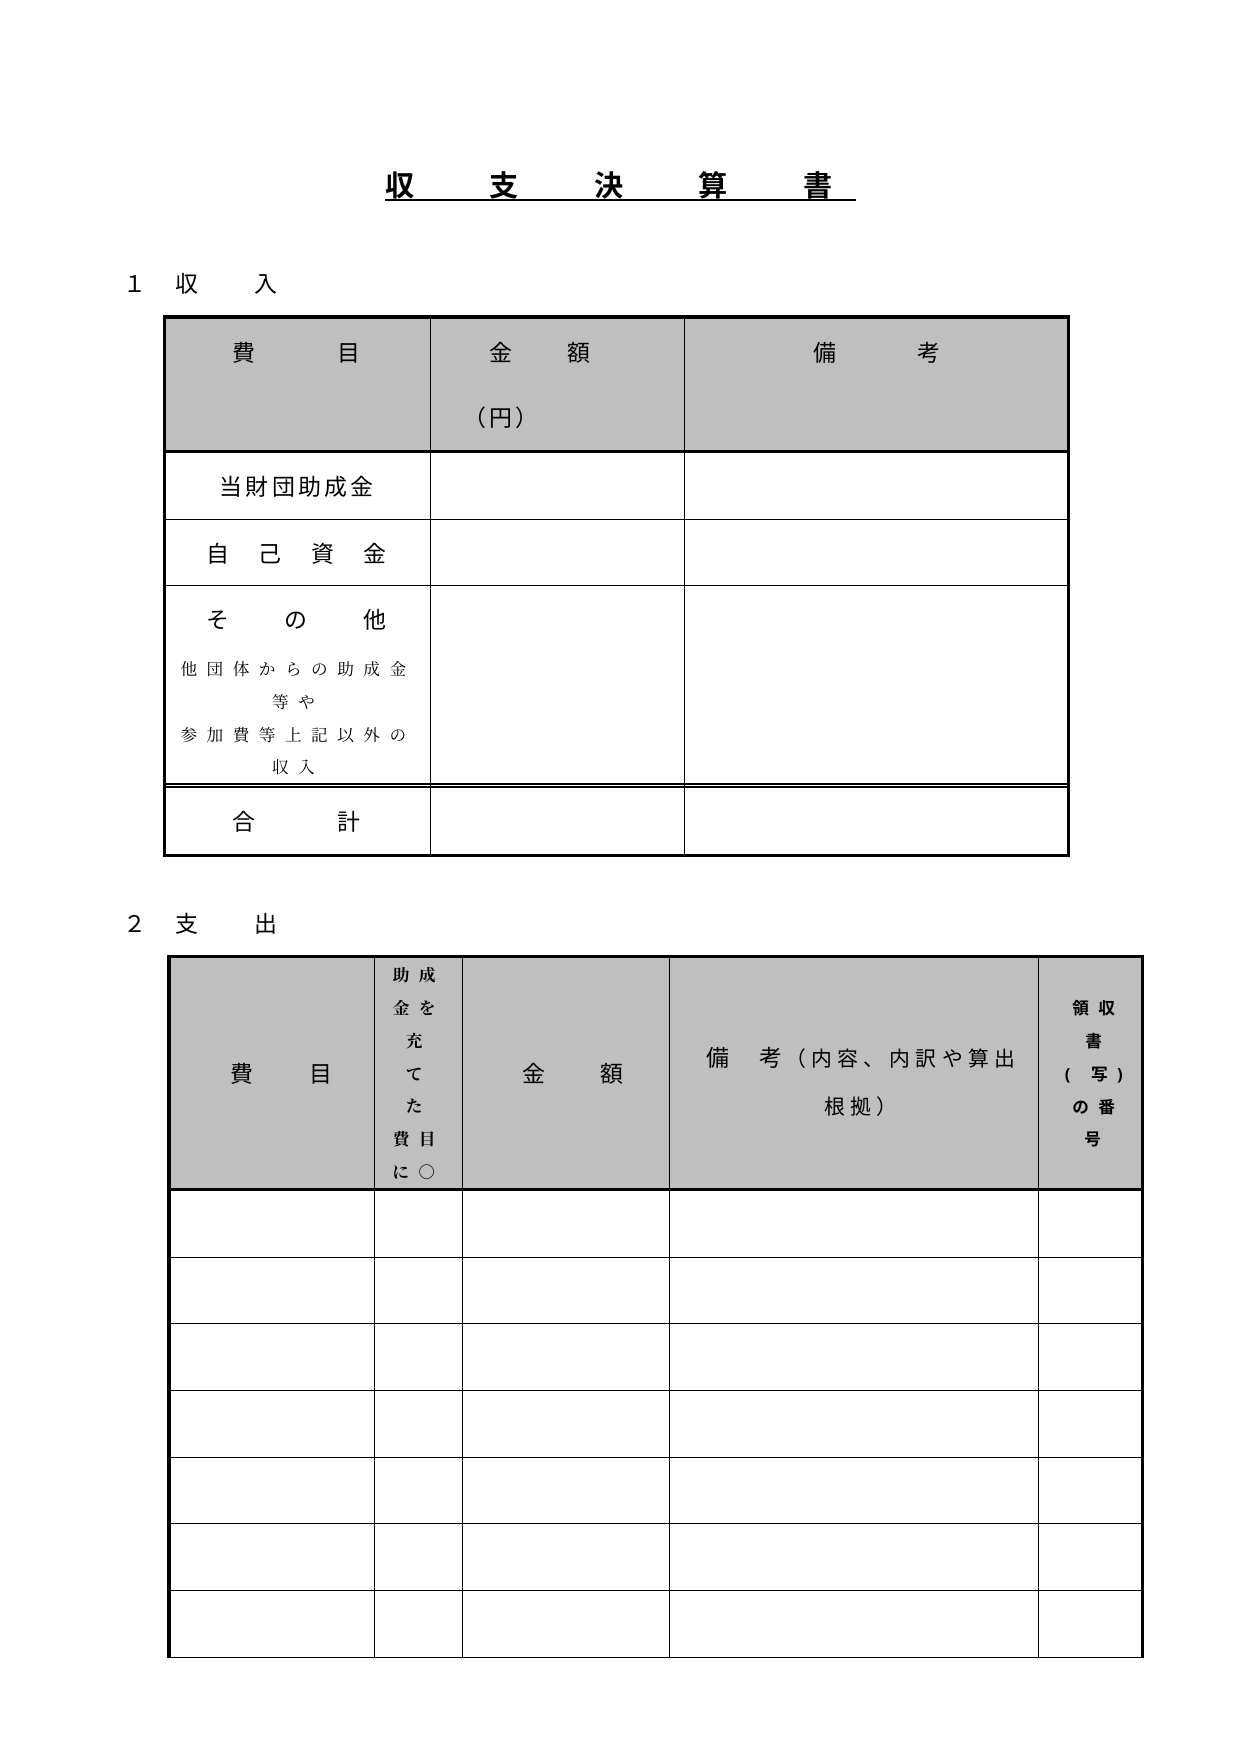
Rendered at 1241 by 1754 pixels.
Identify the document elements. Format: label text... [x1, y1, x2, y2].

table_cell [1039, 1391, 1141, 1457]
table_cell [431, 586, 684, 783]
table_header 金 額 （円） [431, 319, 684, 450]
table_header 費 目 [166, 319, 430, 450]
table_cell [670, 1191, 1038, 1257]
table_header 費 目 [171, 958, 374, 1188]
table_cell [670, 1524, 1038, 1590]
table_header 備 考（内容、内訳や算出根拠） [670, 958, 1038, 1188]
table_cell [375, 1458, 462, 1523]
table_cell [375, 1191, 462, 1257]
table_cell [375, 1258, 462, 1323]
table_cell [1039, 1258, 1141, 1323]
table_cell [463, 1258, 669, 1323]
text ２ 支 出 [123, 889, 1117, 955]
table_cell [1039, 1524, 1141, 1590]
table_cell [171, 1591, 374, 1657]
table_cell [171, 1258, 374, 1323]
table_cell [670, 1591, 1038, 1657]
text １ 収 入 [123, 250, 1117, 315]
table_cell [1039, 1324, 1141, 1390]
table_cell [375, 1324, 462, 1390]
table_cell [431, 788, 684, 853]
table_cell [431, 520, 684, 585]
table_cell [463, 1591, 669, 1657]
table_cell [1039, 1191, 1141, 1257]
text 収 支 決 算 書 [123, 151, 1117, 217]
table_cell [685, 520, 1067, 585]
table_cell [670, 1324, 1038, 1390]
table_cell [1039, 1458, 1141, 1523]
table_cell [463, 1524, 669, 1590]
table_cell [670, 1391, 1038, 1457]
table_cell [431, 453, 684, 518]
table_cell [463, 1458, 669, 1523]
table_cell [670, 1458, 1038, 1523]
table_cell [1039, 1591, 1141, 1657]
table_cell [685, 453, 1067, 518]
table_cell そ の 他 他団体からの助成金等や 参加費等上記以外の収入 [166, 586, 430, 783]
table_cell [685, 586, 1067, 783]
table_cell 自 己 資 金 [166, 520, 430, 585]
table_header 金 額 [463, 958, 669, 1188]
table_cell [171, 1458, 374, 1523]
table_header 助成金を充 て た 費目に○ [375, 958, 462, 1188]
table_cell [171, 1191, 374, 1257]
table_cell [171, 1324, 374, 1390]
table_cell [171, 1524, 374, 1590]
table_cell [375, 1391, 462, 1457]
table_cell [463, 1391, 669, 1457]
table_cell [685, 788, 1067, 853]
table_header 領収書(写)の番号 [1039, 958, 1141, 1188]
table_cell [375, 1524, 462, 1590]
table_cell [171, 1391, 374, 1457]
table_cell [375, 1591, 462, 1657]
table_cell 合 計 [166, 788, 430, 853]
table_header 備 考 [685, 319, 1067, 450]
table_cell [463, 1324, 669, 1390]
table_cell [463, 1191, 669, 1257]
table_cell [670, 1258, 1038, 1323]
table_cell 当財団助成金 [166, 453, 430, 518]
